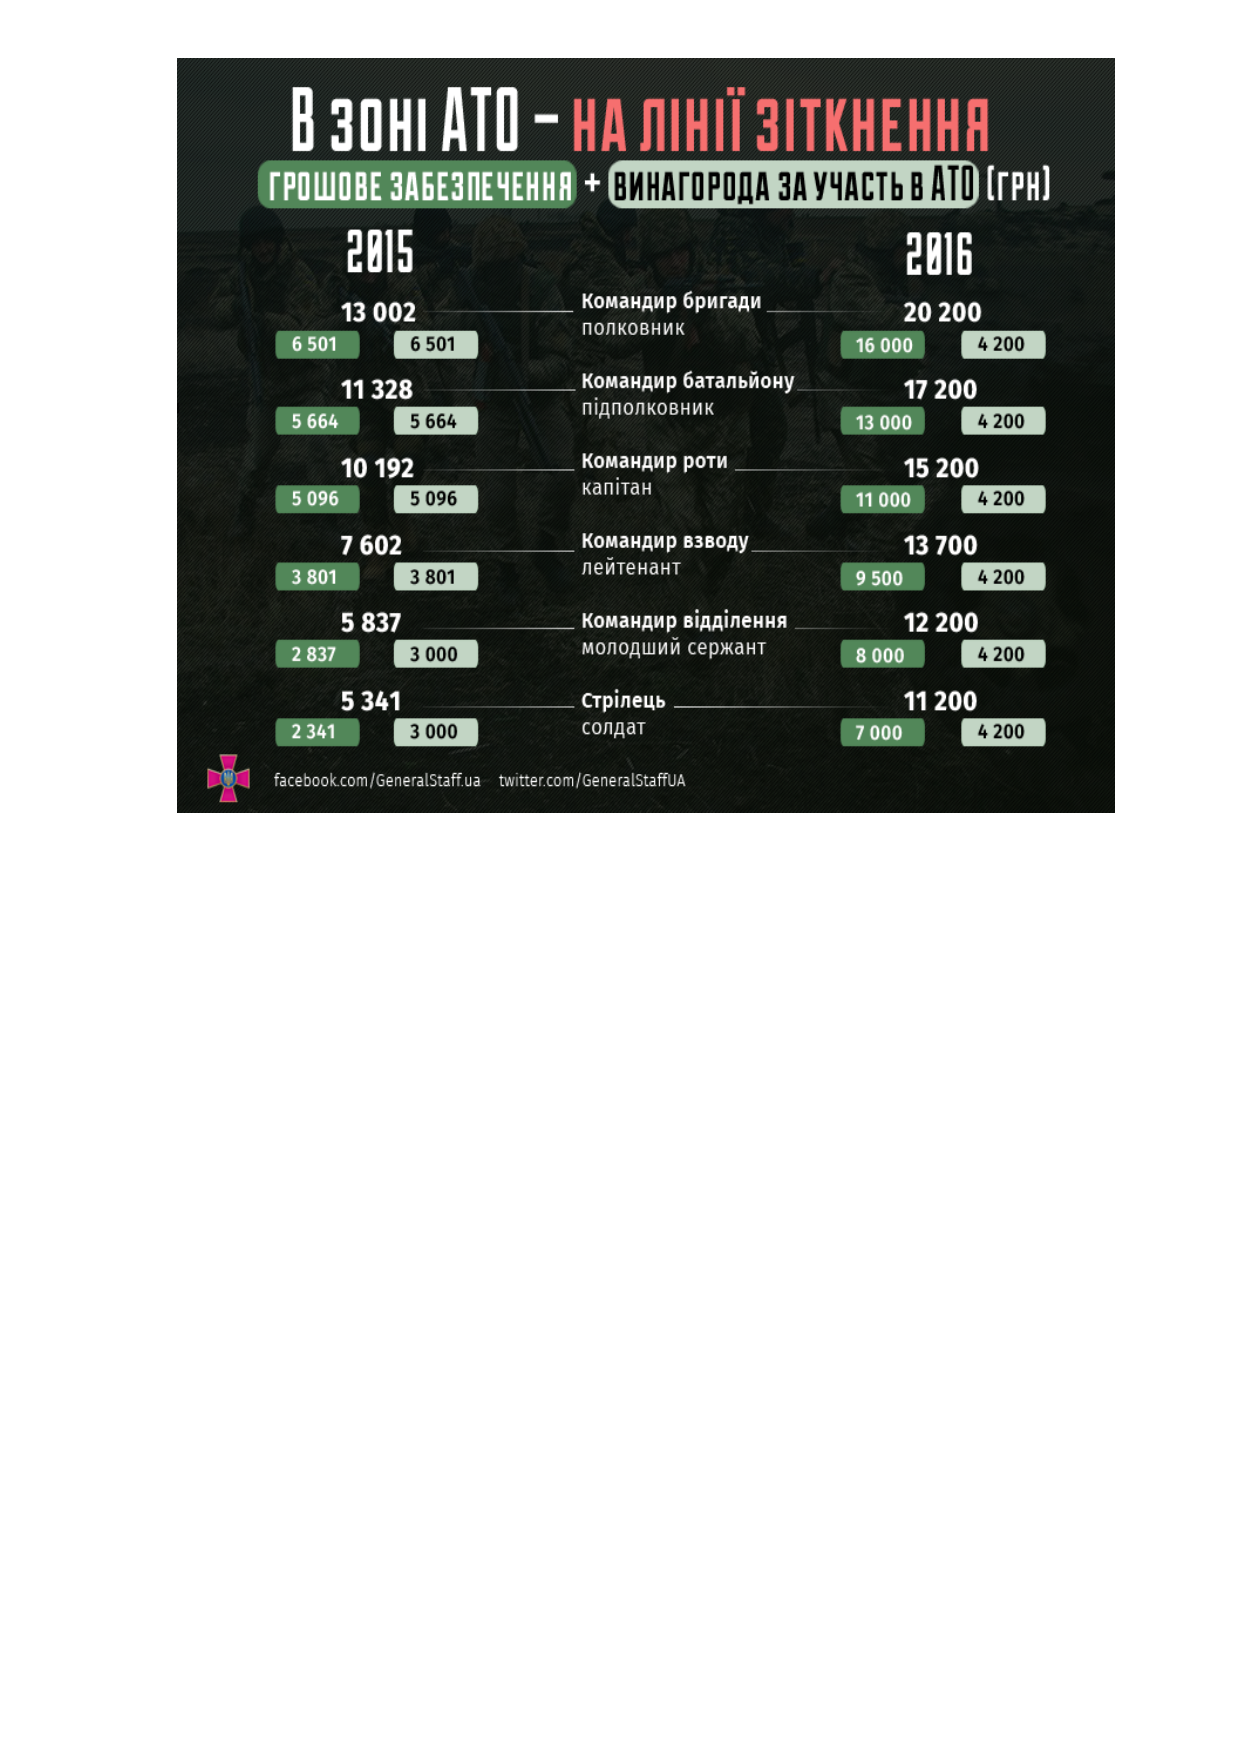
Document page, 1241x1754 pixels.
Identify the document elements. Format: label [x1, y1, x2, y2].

picture [177, 58, 1115, 813]
